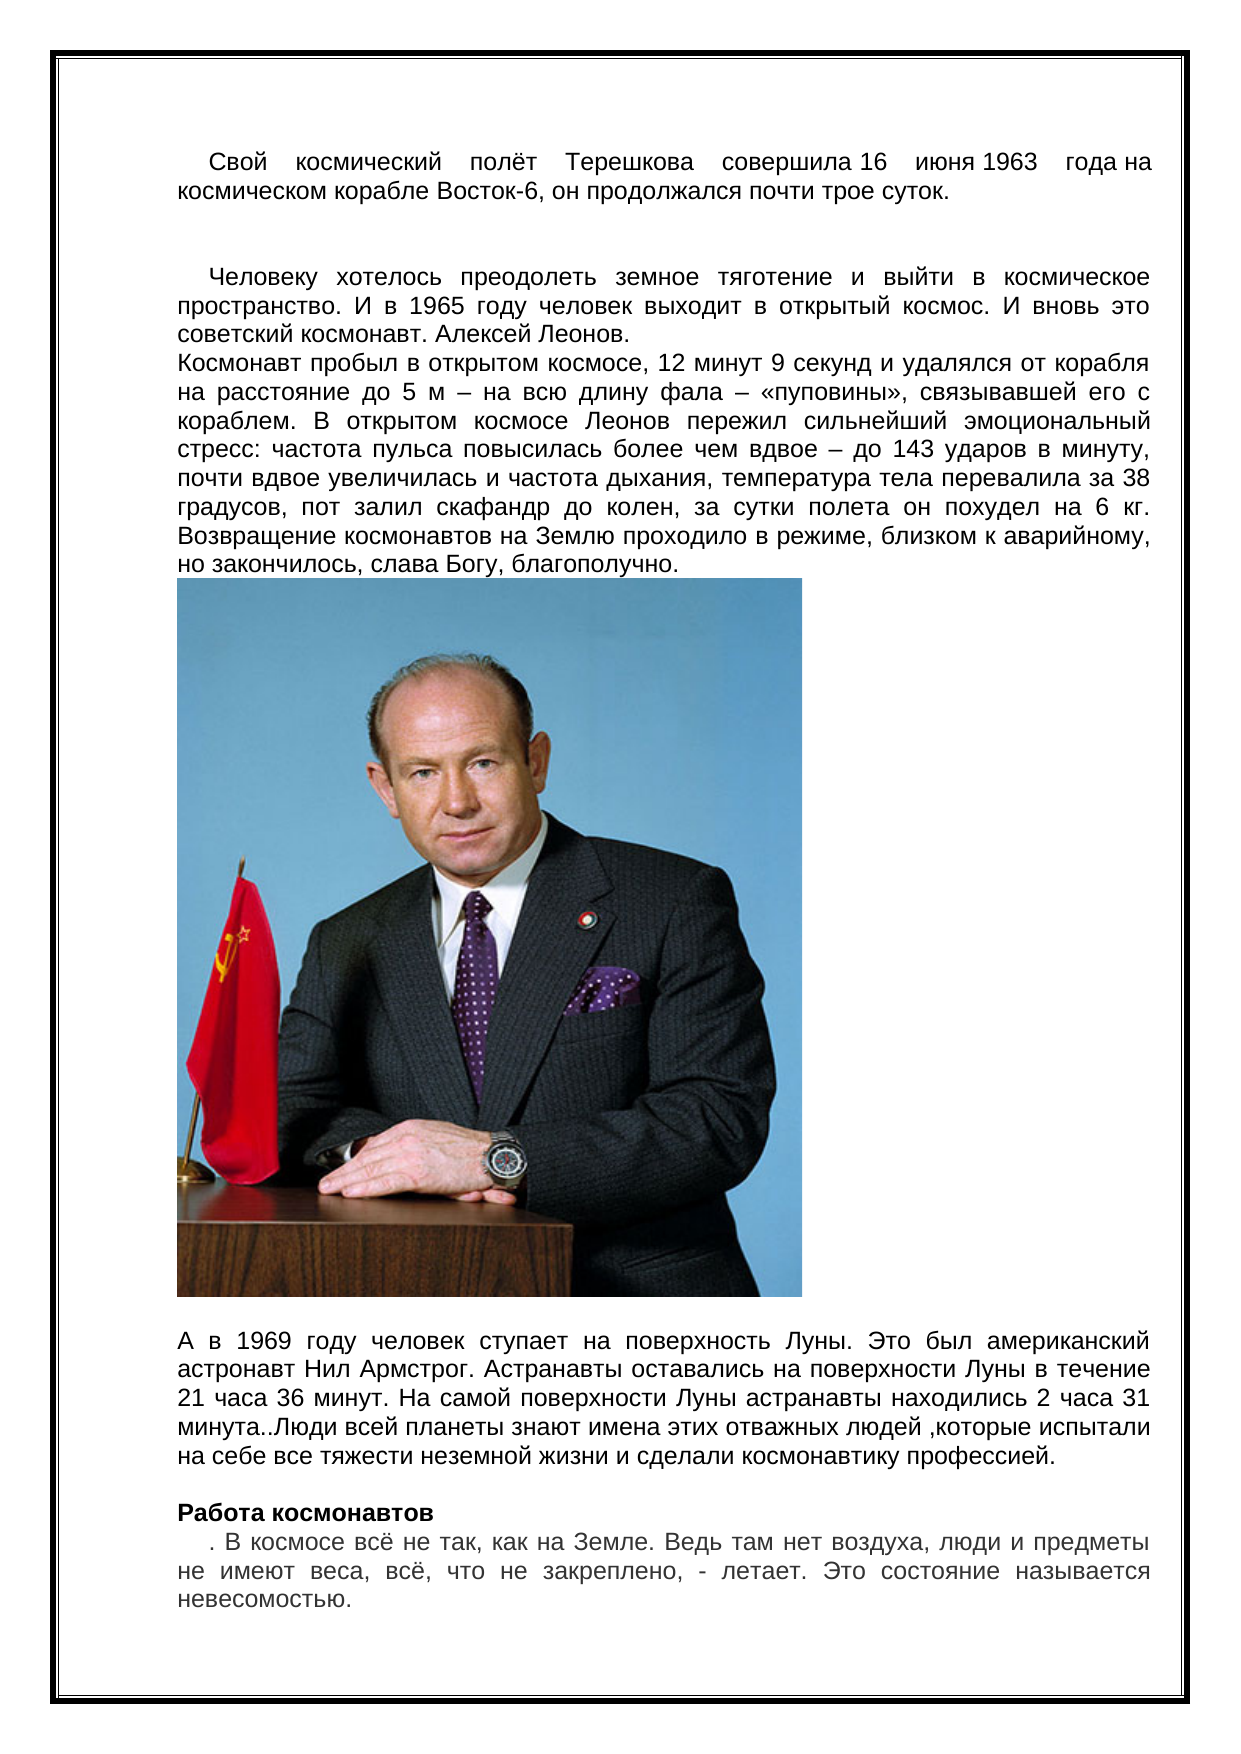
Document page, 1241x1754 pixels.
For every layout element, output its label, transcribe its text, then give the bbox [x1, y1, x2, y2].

text Человеку хотелось преодолеть земное тяготение и выйти в космическое пространство. И в 1965 году человек выходит в открытый космос. И вновь это советский космонавт. Алексей Леонов. [177, 262, 1152, 348]
text Космонавт пробыл в открытом космосе, 12 минут 9 секунд и удалялся от корабля на расстояние до 5 м – на всю длину фала – «пуповины», связывавшей его с кораблем. В открытом космосе Леонов пережил сильнейший эмоциональный стресс: частота пульса повысилась более чем вдвое – до 143 ударов в минуту, почти вдвое увеличилась и частота дыхания, температура тела перевалила за 38 градусов, пот залил скафандр до колен, за сутки полета он похудел на 6 кг. Возвращение космонавтов на Землю проходило в режиме, близком к аварийному, но закончилось, слава Богу, благополучно. [177, 348, 1152, 578]
text Работа космонавтов [177, 1498, 1152, 1527]
text А в 1969 году человек ступает на поверхность Луны. Это был американский астронавт Нил Армстрог. Астранавты оставались на поверхности Луны в течение 21 часа 36 минут. На самой поверхности Луны астранавты находились 2 часа 31 минута..Люди всей планеты знают имена этих отважных людей ,которые испытали на себе все тяжести неземной жизни и сделали космонавтику профессией. [177, 1326, 1152, 1469]
text Свой космический полёт Терешкова совершила 16 июня 1963 года на космическом корабле Восток-6, он продолжался почти трое суток. [177, 147, 1152, 204]
text . В космосе всё не так, как на Земле. Ведь там нет воздуха, люди и предметы не имеют веса, всё, что не закреплено, - летает. Это состояние называется невесомостью. [177, 1527, 1152, 1613]
picture [177, 578, 803, 1297]
